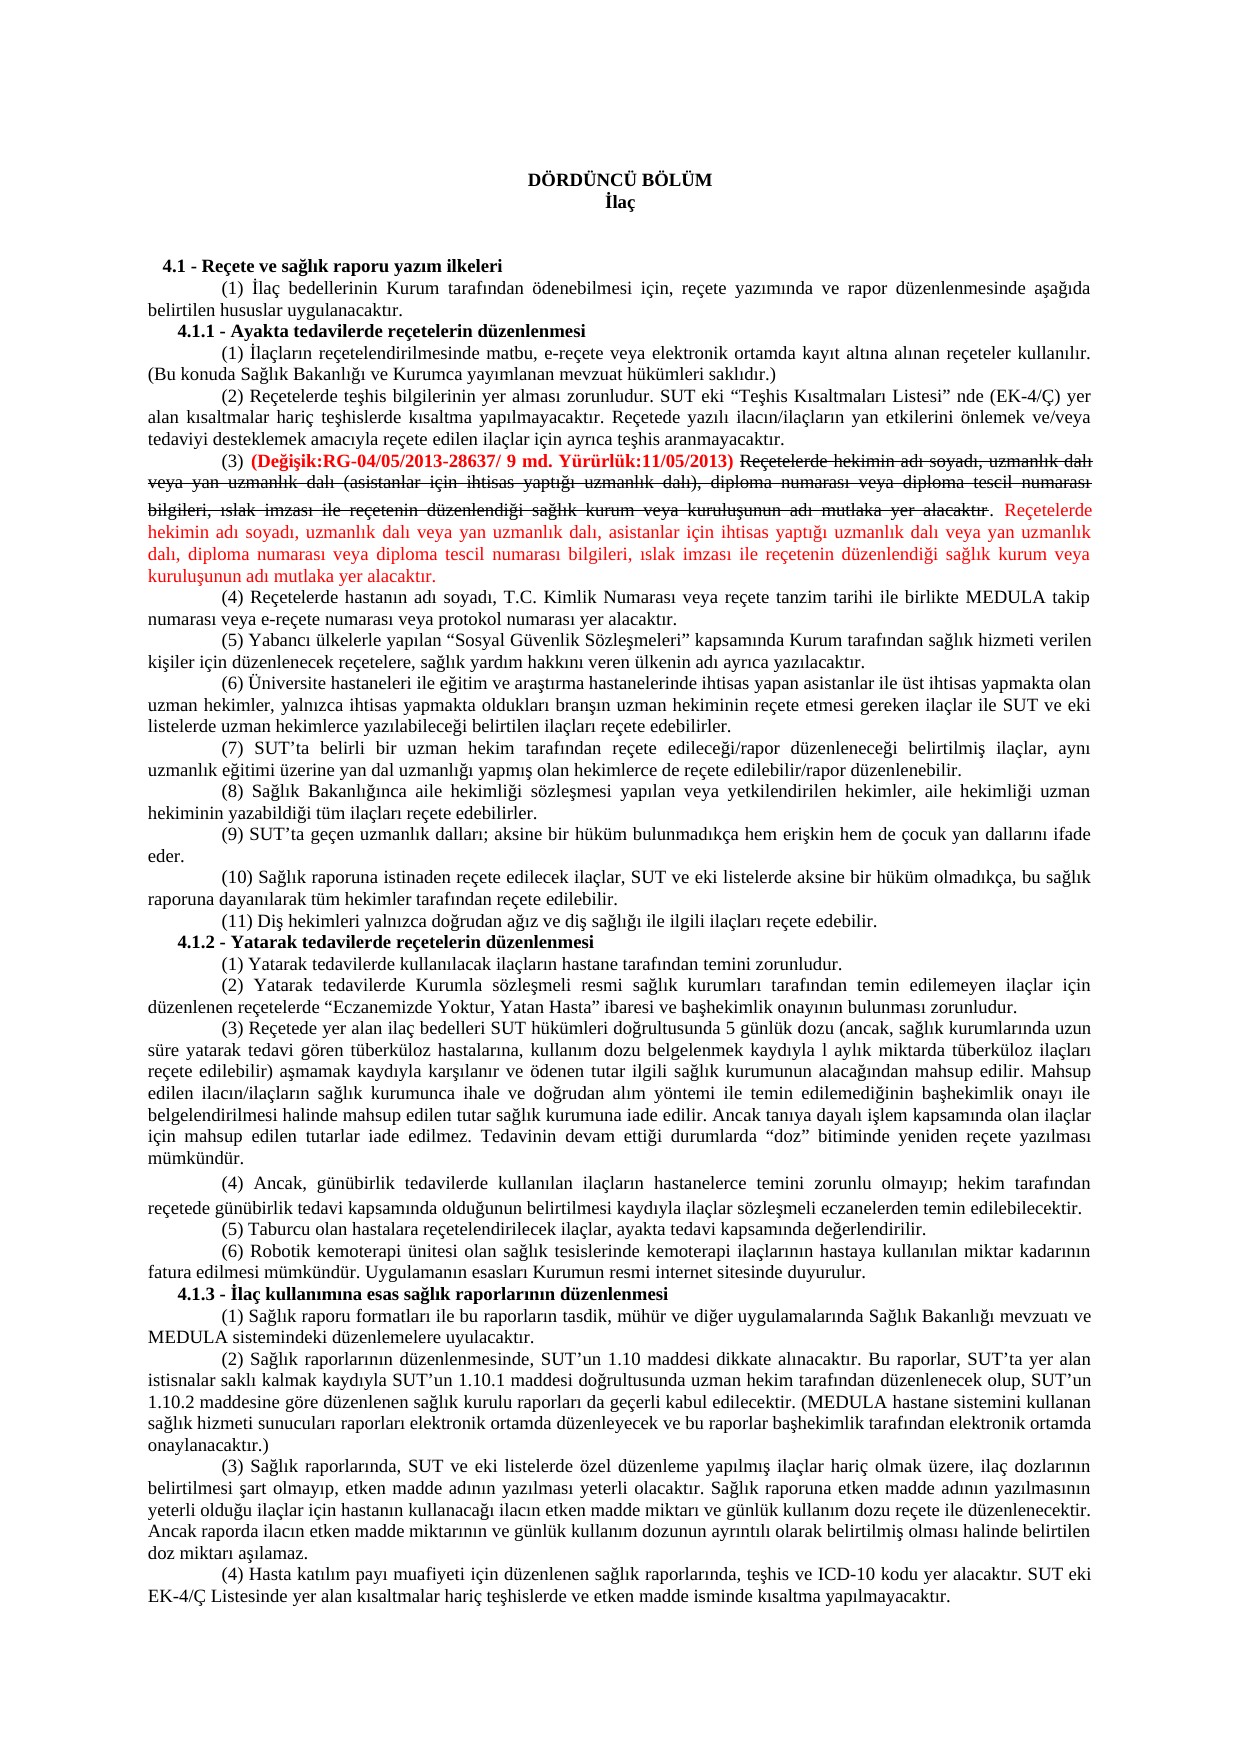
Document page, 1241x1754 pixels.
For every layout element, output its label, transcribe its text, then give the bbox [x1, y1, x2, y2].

subtitle 4.1.3 - İlaç kullanımına esas sağlık raporlarının düzenlenmesi [148, 1429, 1093, 1451]
text (10) Sağlık raporuna istinaden reçete edilecek ilaçlar, SUT ve eki listelerde aksine bir hüküm olmadıkça, bu sağlık raporuna dayanılarak tüm hekimler tarafından reçete edilebilir. [148, 1013, 1093, 1056]
text (1) İlaç bedellerinin Kurum tarafından ödenebilmesi için, reçete yazımında ve rapor düzenlenmesinde aşağıda belirtilen hususlar uygulanacaktır. [148, 423, 1093, 467]
subtitle 4.1 - Reçete ve sağlık raporu yazım ilkeleri [148, 402, 1093, 423]
text (1) Kanüllü Biyoçözünür Kompresyon/Antibiyotikli/Antibiyotiksiz İnternal Fikasyon Vidası, işlem başına en fazla 2 (iki) adet kullanıldığında bedelleri Kurumca karşılanır. [148, 148, 1093, 198]
text (2) Kanülsüz Biyoçözünür Kompresyon/Antibiyotikli/Antibiyotiksiz İnternal Fikasyon Vidası, işlem başına en fazla 2 (iki) adet kullanıldığında bedelleri Kurumca karşılanır. [148, 198, 1093, 248]
text (1) Sağlık raporu formatları ile bu raporların tasdik, mühür ve diğer uygulamalarında Sağlık Bakanlığı mevzuatı ve MEDULA sistemindeki düzenlemelere uyulacaktır. [148, 1451, 1093, 1494]
text (2) Reçetelerde teşhis bilgilerinin yer alması zorunludur. SUT eki “Teşhis Kısaltmaları Listesi” nde (EK-4/Ç) yer alan kısaltmalar hariç teşhislerde kısaltma yapılmayacaktır. Reçetede yazılı ilacın/ilaçların yan etkilerini önlemek ve/veya tedaviyi desteklemek amacıyla reçete edilen ilaçlar için ayrıca teşhis aranmayacaktır. [148, 531, 1093, 596]
text (7) SUT’ta belirli bir uzman hekim tarafından reçete edileceği/rapor düzenleneceği belirtilmiş ilaçlar, aynı uzmanlık eğitimi üzerine yan dal uzmanlığı yapmış olan hekimlerce de reçete edilebilir/rapor düzenlenebilir. [148, 883, 1093, 927]
text (6) Üniversite hastaneleri ile eğitim ve araştırma hastanelerinde ihtisas yapan asistanlar ile üst ihtisas yapmakta olan uzman hekimler, yalnızca ihtisas yapmakta oldukları branşın uzman hekiminin reçete etmesi gereken ilaçlar ile SUT ve eki listelerde uzman hekimlerce yazılabileceği belirtilen ilaçları reçete edebilirler. [148, 819, 1093, 883]
text (9) SUT’ta geçen uzmanlık dalları; aksine bir hüküm bulunmadıkça hem erişkin hem de çocuk yan dallarını ifade eder. [148, 970, 1093, 1013]
text (3) (Değişik:RG-04/05/2013-28637/ 9 md. Yürürlük:11/05/2013) Reçetelerde hekimin adı soyadı, uzmanlık dalı veya yan uzmanlık dalı (asistanlar için ihtisas yaptığı uzmanlık dalı), diploma numarası veya diploma tescil numarası bilgileri, ıslak imzası ile reçetenin düzenlendiği sağlık kurum veya kuruluşunun adı mutlaka yer alacaktır. Reçetelerde hekimin adı soyadı, uzmanlık dalı veya yan uzmanlık dalı, asistanlar için ihtisas yaptığı uzmanlık dalı veya yan uzmanlık dalı, diploma numarası veya diploma tescil numarası bilgileri, ıslak imzası ile reçetenin düzenlendiği sağlık kurum veya kuruluşunun adı mutlaka yer alacaktır. [148, 596, 1093, 733]
text (1) İlaçların reçetelendirilmesinde matbu, e-reçete veya elektronik ortamda kayıt altına alınan reçeteler kullanılır. (Bu konuda Sağlık Bakanlığı ve Kurumca yayımlanan mevzuat hükümleri saklıdır.) [148, 488, 1093, 531]
text (3) Reçetede yer alan ilaç bedelleri SUT hükümleri doğrultusunda 5 günlük dozu (ancak, sağlık kurumlarında uzun süre yatarak tedavi gören tüberküloz hastalarına, kullanım dozu belgelenmek kaydıyla l aylık miktarda tüberküloz ilaçları reçete edilebilir) aşmamak kaydıyla karşılanır ve ödenen tutar ilgili sağlık kurumunun alacağından mahsup edilir. Mahsup edilen ilacın/ilaçların sağlık kurumunca ihale ve doğrudan alım yöntemi ile temin edilemediğinin başhekimlik onayı ile belgelendirilmesi halinde mahsup edilen tutar sağlık kurumuna iade edilir. Ancak tanıya dayalı işlem kapsamında olan ilaçlar için mahsup edilen tutarlar iade edilmez. Tedavinin devam ettiği durumlarda “doz” bitiminde yeniden reçete yazılması mümkündür. [148, 1164, 1093, 1315]
subtitle 4.1.1 - Ayakta tedavilerde reçetelerin düzenlenmesi [148, 467, 1093, 488]
text (4) Ancak, günübirlik tedavilerde kullanılan ilaçların hastanelerce temini zorunlu olmayıp; hekim tarafından reçetede günübirlik tedavi kapsamında olduğunun belirtilmesi kaydıyla ilaçlar sözleşmeli eczanelerden temin edilebilecektir. [148, 1315, 1093, 1365]
text (2) Yatarak tedavilerde Kurumla sözleşmeli resmi sağlık kurumları tarafından temin edilemeyen ilaçlar için düzenlenen reçetelerde “Eczanemizde Yoktur, Yatan Hasta” ibaresi ve başhekimlik onayının bulunması zorunludur. [148, 1121, 1093, 1164]
subtitle 4.1.2 - Yatarak tedavilerde reçetelerin düzenlenmesi [148, 1078, 1093, 1099]
text (2) Sağlık raporlarının düzenlenmesinde, SUT’un 1.10 maddesi dikkate alınacaktır. Bu raporlar, SUT’ta yer alan istisnalar saklı kalmak kaydıyla SUT’un 1.10.1 maddesi doğrultusunda uzman hekim tarafından düzenlenecek olup, SUT’un 1.10.2 maddesine göre düzenlenen sağlık kurulu raporları da geçerli kabul edilecektir. (MEDULA hastane sistemini kullanan sağlık hizmeti sunucuları raporları elektronik ortamda düzenleyecek ve bu raporlar başhekimlik tarafından elektronik ortamda onaylanacaktır.) [148, 1494, 1093, 1602]
text (6) Robotik kemoterapi ünitesi olan sağlık tesislerinde kemoterapi ilaçlarının hastaya kullanılan miktar kadarının fatura edilmesi mümkündür. Uygulamanın esasları Kurumun resmi internet sitesinde duyurulur. [148, 1386, 1093, 1429]
text (5) Yabancı ülkelerle yapılan “Sosyal Güvenlik Sözleşmeleri” kapsamında Kurum tarafından sağlık hizmeti verilen kişiler için düzenlenecek reçetelere, sağlık yardım hakkını veren ülkenin adı ayrıca yazılacaktır. [148, 776, 1093, 819]
subtitle İlaç [148, 337, 1093, 359]
text (5) Taburcu olan hastalara reçetelendirilecek ilaçlar, ayakta tedavi kapsamında değerlendirilir. [148, 1365, 1093, 1386]
text (1) Yatarak tedavilerde kullanılacak ilaçların hastane tarafından temini zorunludur. [148, 1099, 1093, 1121]
text (8) Sağlık Bakanlığınca aile hekimliği sözleşmesi yapılan veya yetkilendirilen hekimler, aile hekimliği uzman hekiminin yazabildiği tüm ilaçları reçete edebilirler. [148, 927, 1093, 970]
subtitle DÖRDÜNCÜ BÖLÜM [148, 316, 1093, 337]
text (11) Diş hekimleri yalnızca doğrudan ağız ve diş sağlığı ile ilgili ilaçları reçete edebilir. [148, 1056, 1093, 1078]
text (4) Reçetelerde hastanın adı soyadı, T.C. Kimlik Numarası veya reçete tanzim tarihi ile birlikte MEDULA takip numarası veya e-reçete numarası veya protokol numarası yer alacaktır. [148, 733, 1093, 776]
